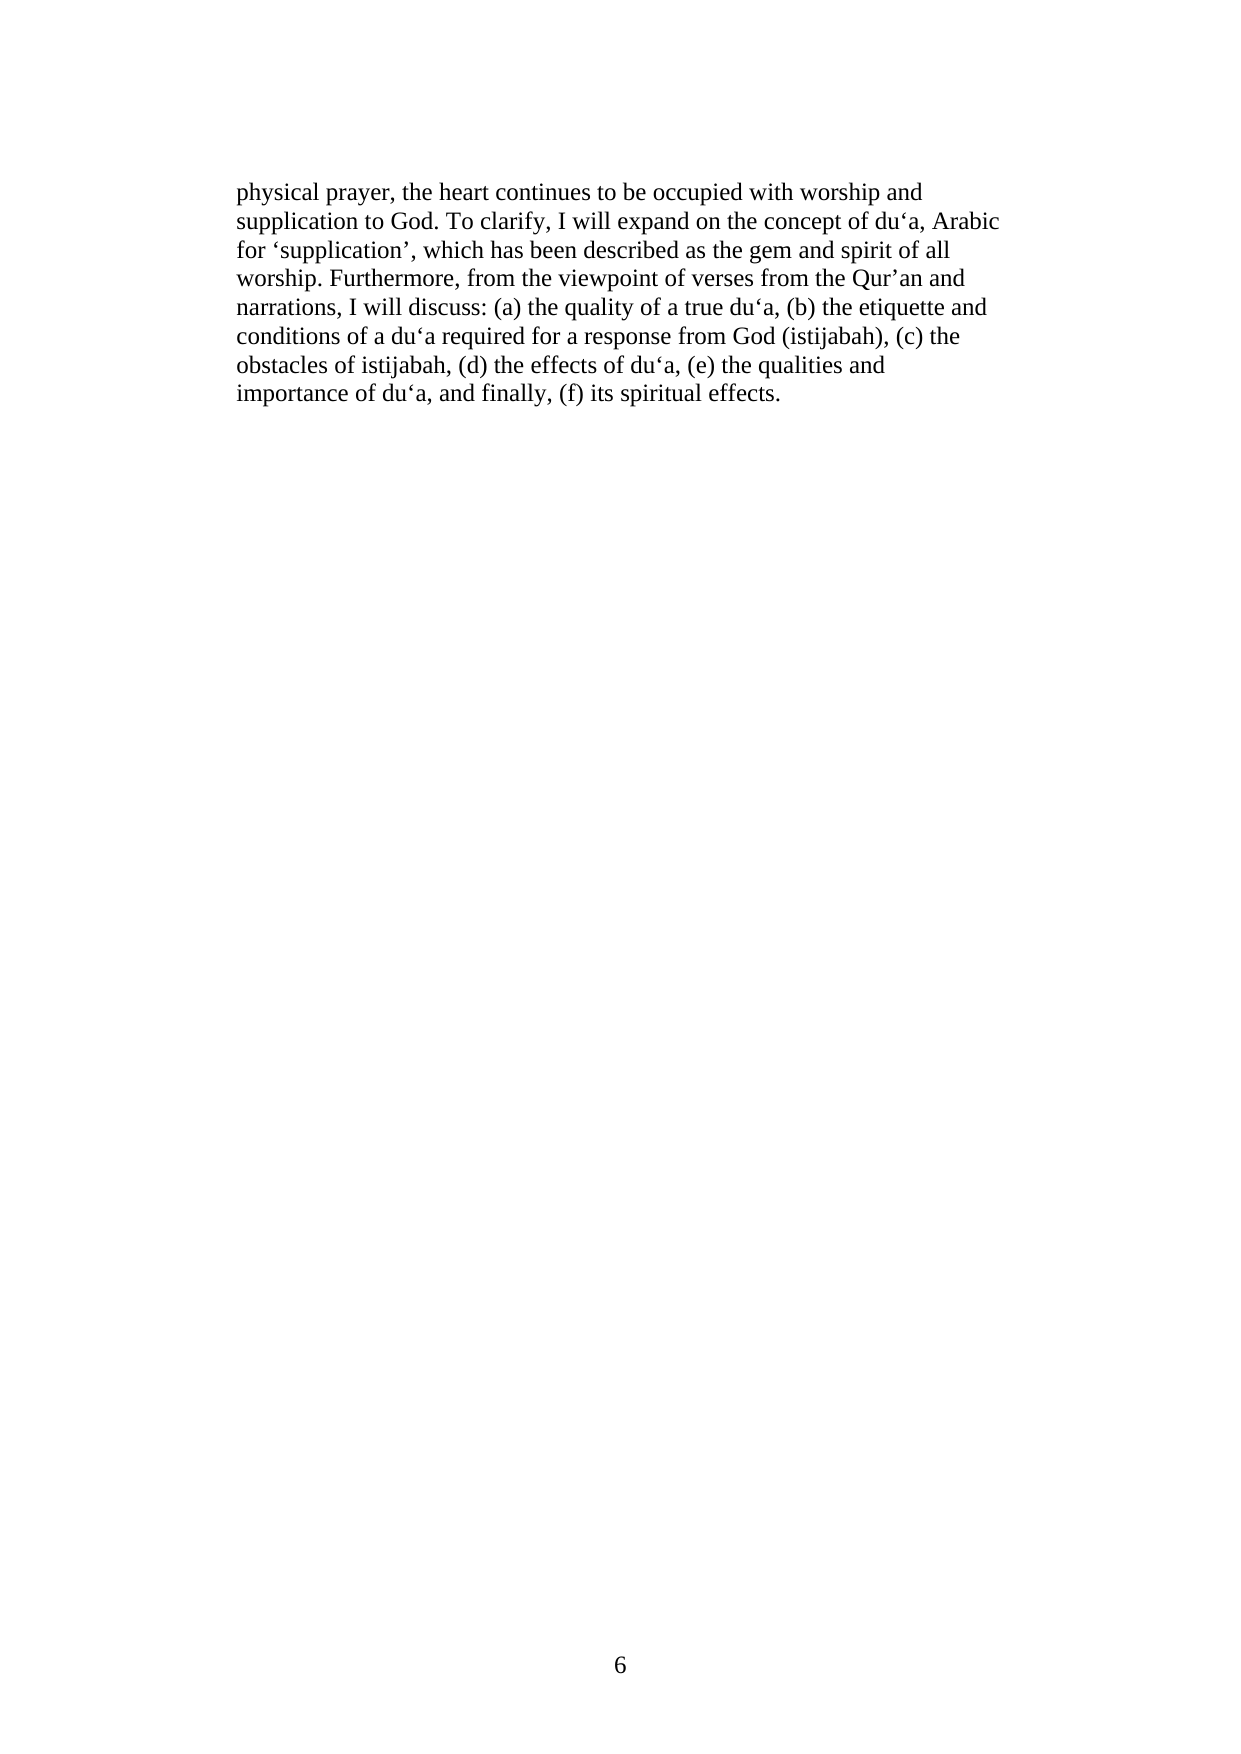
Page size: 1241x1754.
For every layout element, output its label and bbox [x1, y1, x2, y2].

text [236, 177, 1004, 407]
